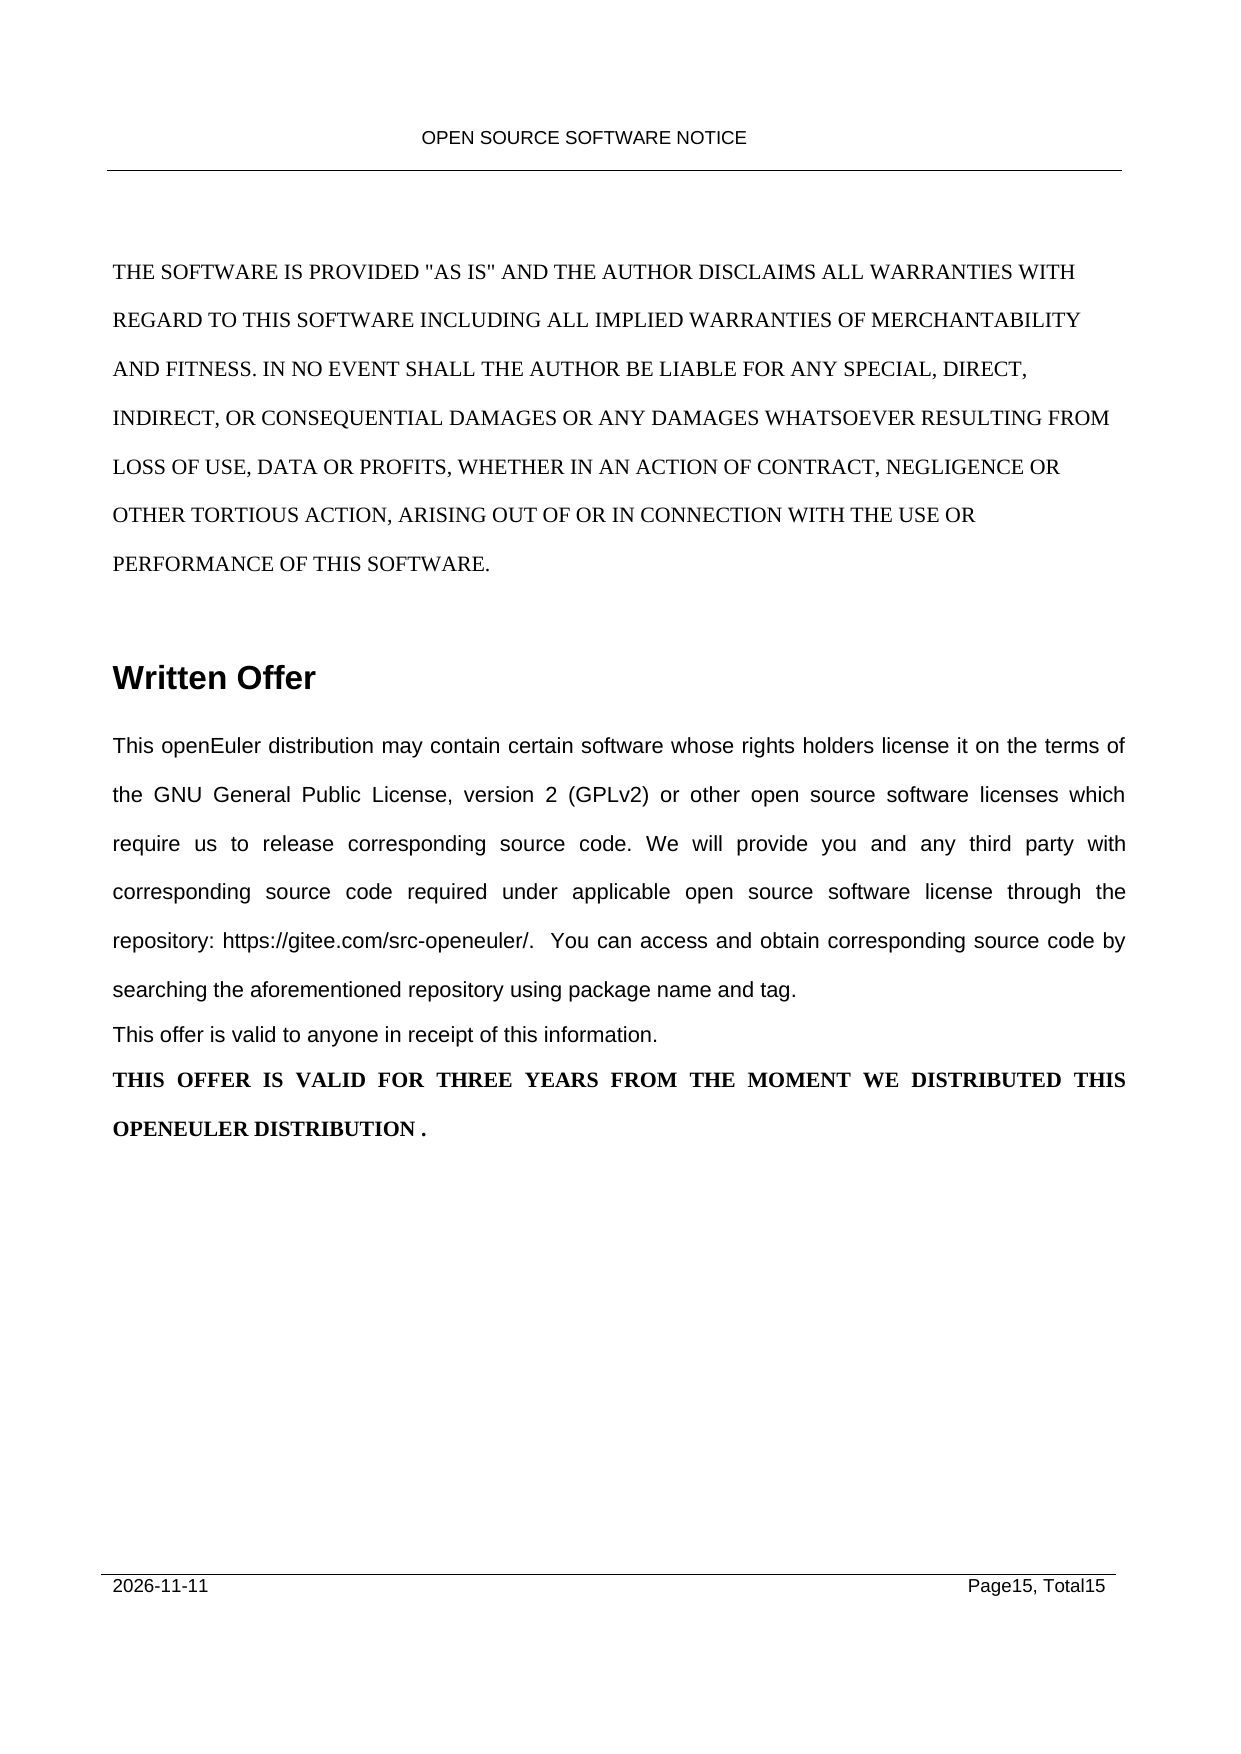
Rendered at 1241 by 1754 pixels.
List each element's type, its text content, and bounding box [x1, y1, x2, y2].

text This offer is valid to anyone in receipt of this information. [112, 1018, 1128, 1051]
text THIS OFFER IS VALID FOR THREE YEARS FROM THE MOMENT WE DISTRIBUTED THIS OPENEULER DISTRIBUTION . [112, 1063, 1128, 1144]
text This openEuler distribution may contain certain software whose rights holders license it on the terms of the GNU General Public License, version 2 (GPLv2) or other open source software licenses which require us to release corresponding source code. We will provide you and any third party with corresponding source code required under applicable open source software license through the repository: https://gitee.com/src-openeuler/. You can access and obtain corresponding source code by searching the aforementioned repository using package name and tag. [112, 729, 1128, 1006]
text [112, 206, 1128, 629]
text Written Offer [112, 645, 1128, 710]
